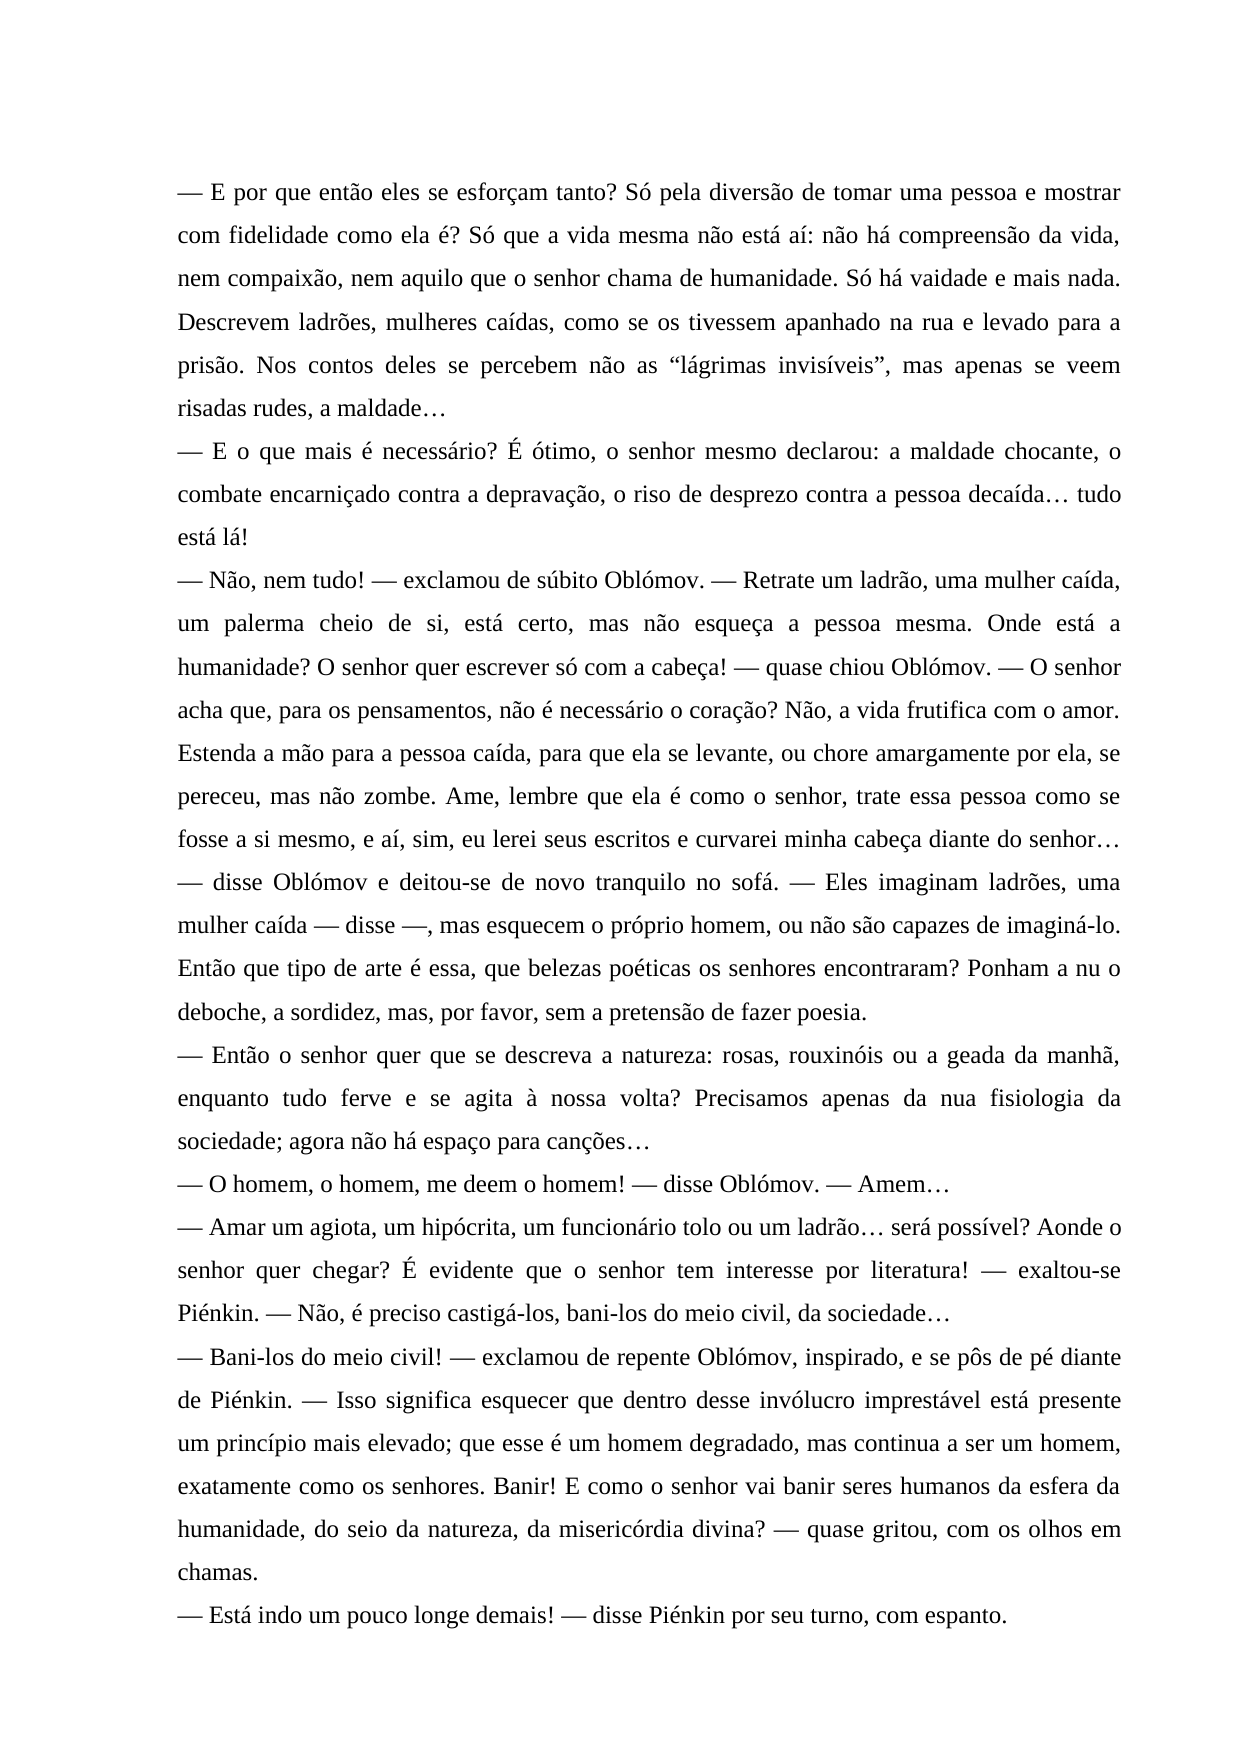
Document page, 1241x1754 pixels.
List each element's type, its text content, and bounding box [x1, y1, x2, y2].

text — Não, nem tudo! — exclamou de súbito Oblómov. — Retrate um ladrão, uma mulher caída, um palerma cheio de si, está certo, mas não esqueça a pessoa mesma. Onde está a humanidade? O senhor quer escrever só com a cabeça! — quase chiou Oblómov. — O senhor acha que, para os pensamentos, não é necessário o coração? Não, a vida frutifica com o amor. Estenda a mão para a pessoa caída, para que ela se levante, ou chore amargamente por ela, se pereceu, mas não zombe. Ame, lembre que ela é como o senhor, trate essa pessoa como se fosse a si mesmo, e aí, sim, eu lerei seus escritos e curvarei minha cabeça diante do senhor… — disse Oblómov e deitou-se de novo tranquilo no sofá. — Eles imaginam ladrões, uma mulher caída — disse —, mas esquecem o próprio homem, ou não são capazes de imaginá-lo. Então que tipo de arte é essa, que belezas poéticas os senhores encontraram? Ponham a nu o deboche, a sordidez, mas, por favor, sem a pretensão de fazer poesia. [177, 565, 1122, 1025]
text — Então o senhor quer que se descreva a natureza: rosas, rouxinóis ou a geada da manhã, enquanto tudo ferve e se agita à nossa volta? Precisamos apenas da nua fisiologia da sociedade; agora não há espaço para canções… [177, 1040, 1122, 1155]
text — E o que mais é necessário? É ótimo, o senhor mesmo declarou: a maldade chocante, o combate encarniçado contra a depravação, o riso de desprezo contra a pessoa decaída… tudo está lá! [177, 436, 1122, 551]
text — Está indo um pouco longe demais! — disse Piénkin por seu turno, com espanto. [177, 1600, 1122, 1629]
text — Bani-los do meio civil! — exclamou de repente Oblómov, inspirado, e se pôs de pé diante de Piénkin. — Isso significa esquecer que dentro desse invólucro imprestável está presente um princípio mais elevado; que esse é um homem degradado, mas continua a ser um homem, exatamente como os senhores. Banir! E como o senhor vai banir seres humanos da esfera da humanidade, do seio da natureza, da misericórdia divina? — quase gritou, com os olhos em chamas. [177, 1342, 1122, 1586]
text — O homem, o homem, me deem o homem! — disse Oblómov. — Amem… [177, 1169, 1122, 1198]
text — E por que então eles se esforçam tanto? Só pela diversão de tomar uma pessoa e mostrar com fidelidade como ela é? Só que a vida mesma não está aí: não há compreensão da vida, nem compaixão, nem aquilo que o senhor chama de humanidade. Só há vaidade e mais nada. Descrevem ladrões, mulheres caídas, como se os tivessem apanhado na rua e levado para a prisão. Nos contos deles se percebem não as “lágrimas invisíveis”, mas apenas se veem risadas rudes, a maldade… [177, 177, 1122, 422]
text — Amar um agiota, um hipócrita, um funcionário tolo ou um ladrão… será possível? Aonde o senhor quer chegar? É evidente que o senhor tem interesse por literatura! — exaltou-se Piénkin. — Não, é preciso castigá-los, bani-los do meio civil, da sociedade… [177, 1212, 1122, 1327]
